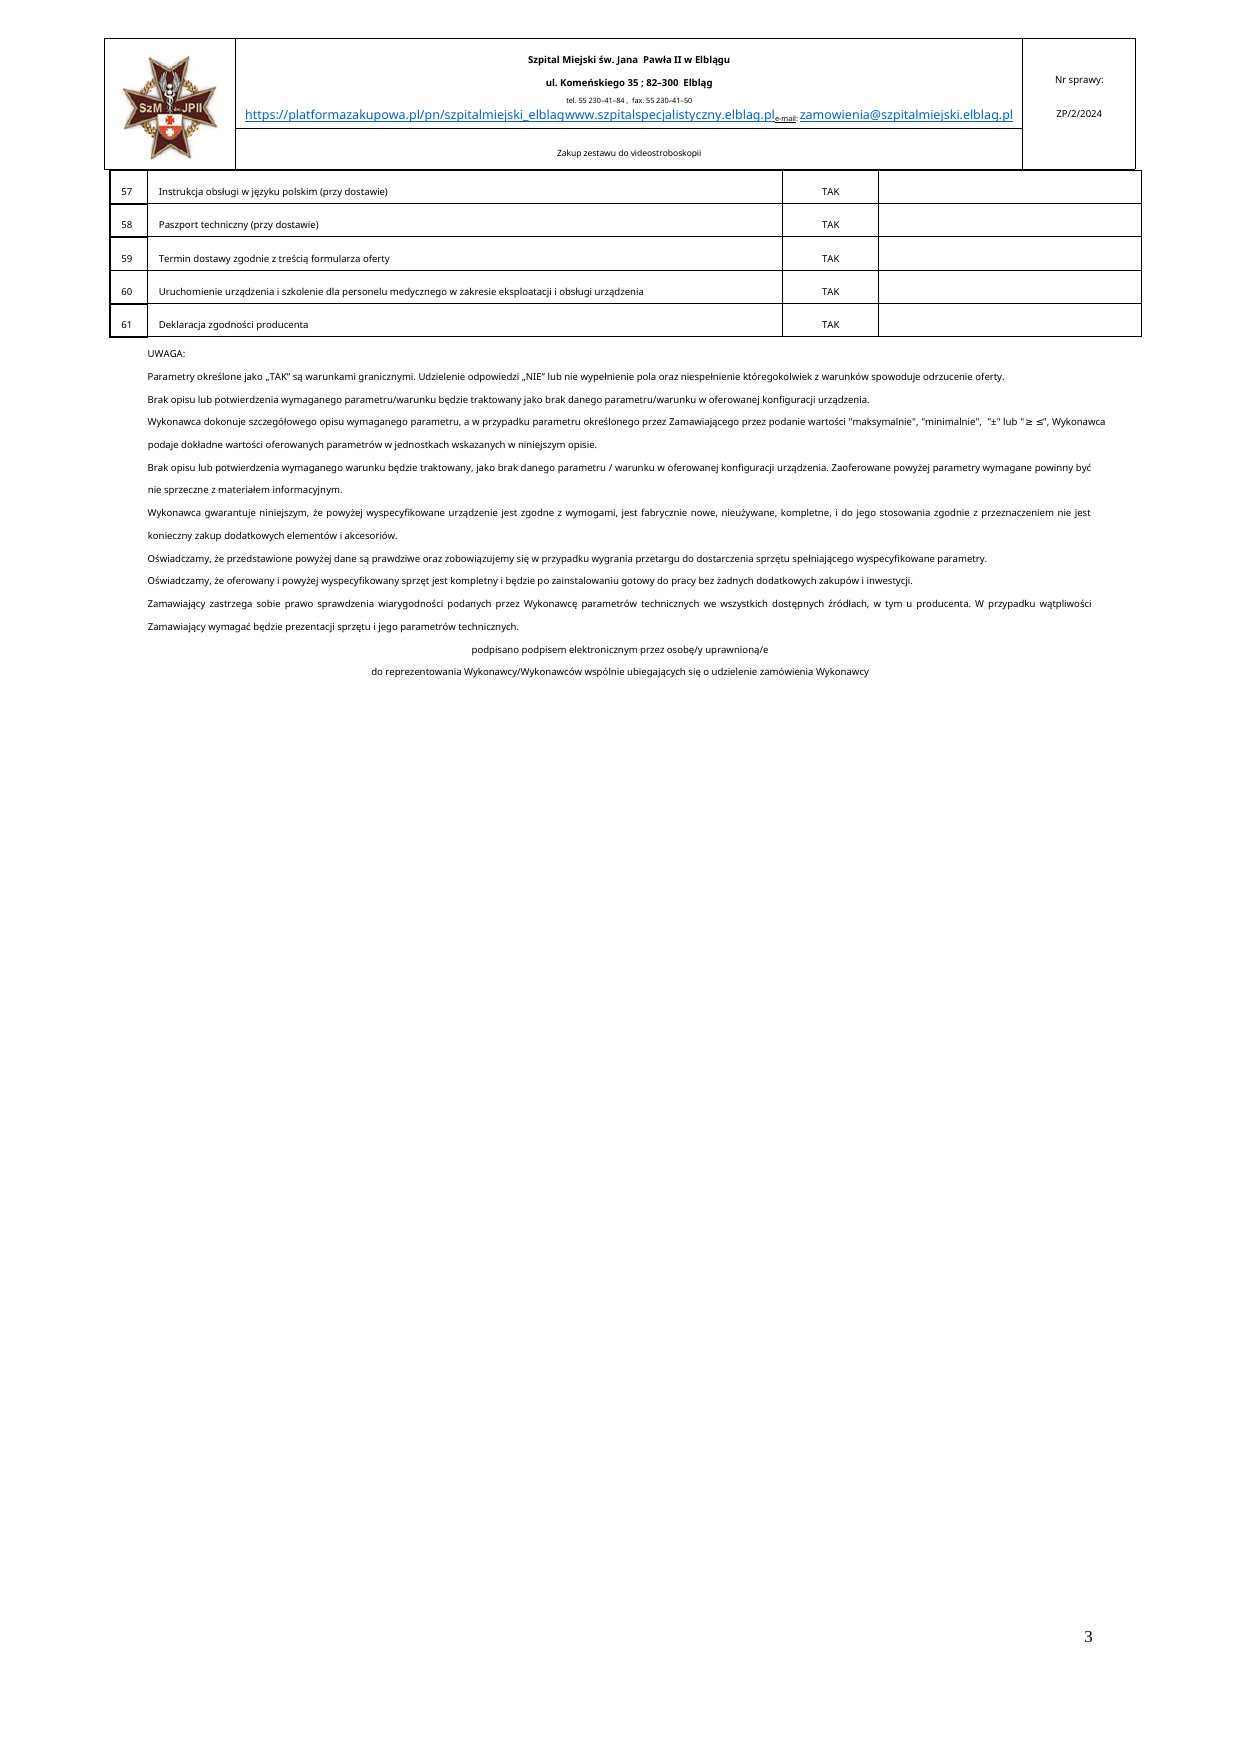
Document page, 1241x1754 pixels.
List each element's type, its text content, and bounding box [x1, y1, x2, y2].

table_cell Paszport techniczny (przy dostawie) [148, 204, 782, 236]
table_cell 60 [111, 271, 147, 303]
table_cell [879, 304, 1141, 336]
table_cell Termin dostawy zgodnie z treścią formularza oferty [148, 237, 782, 269]
table_cell Uruchomienie urządzenia i szkolenie dla personelu medycznego w zakresie eksploatacji i obsługi urządzenia [148, 271, 782, 303]
text podpisano podpisem elektronicznym przez osobę/y uprawnioną/e [147, 633, 1092, 656]
text Wykonawca gwarantuje niniejszym, że powyżej wyspecyfikowane urządzenie jest zgodne z wymogami, jest fabrycznie nowe, nieużywane, kompletne, i do jego stosowania zgodnie z przeznaczeniem nie jest konieczny zakup dodatkowych elementów i akcesoriów. [147, 497, 1092, 542]
table_cell [879, 204, 1141, 236]
table_cell 58 [111, 205, 147, 236]
table_cell [879, 171, 1141, 203]
text Wykonawca dokonuje szczegółowego opisu wymaganego parametru, a w przypadku parametru określonego przez Zamawiającego przez podanie wartości "maksymalnie", "minimalnie", "±" lub "≥ ≤", Wykonawca podaje dokładne wartości oferowanych parametrów w jednostkach wskazanych w niniejszym opisie. [147, 406, 1107, 451]
text Oświadczamy, że przedstawione powyżej dane są prawdziwe oraz zobowiązujemy się w przypadku wygrania przetargu do dostarczenia sprzętu spełniającego wyspecyfikowane parametry. [147, 542, 1092, 565]
table_cell Deklaracja zgodności producenta [148, 304, 782, 336]
table_cell [879, 237, 1141, 269]
text Oświadczamy, że oferowany i powyżej wyspecyfikowany sprzęt jest kompletny i będzie po zainstalowaniu gotowy do pracy bez żadnych dodatkowych zakupów i inwestycji. [147, 565, 1092, 588]
text Brak opisu lub potwierdzenia wymaganego parametru/warunku będzie traktowany jako brak danego parametru/warunku w oferowanej konfiguracji urządzenia. [147, 383, 1092, 406]
text Brak opisu lub potwierdzenia wymaganego warunku będzie traktowany, jako brak danego parametru / warunku w oferowanej konfiguracji urządzenia. Zaoferowane powyżej parametry wymagane powinny być nie sprzeczne z materiałem informacyjnym. [147, 451, 1092, 497]
text Parametry określone jako „TAK” są warunkami granicznymi. Udzielenie odpowiedzi „NIE” lub nie wypełnienie pola oraz niespełnienie któregokolwiek z warunków spowoduje odrzucenie oferty. [147, 361, 1092, 383]
text Zamawiający zastrzega sobie prawo sprawdzenia wiarygodności podanych przez Wykonawcę parametrów technicznych we wszystkich dostępnych źródłach, w tym u producenta. W przypadku wątpliwości Zamawiający wymagać będzie prezentacji sprzętu i jego parametrów technicznych. [147, 588, 1092, 633]
table_cell 61 [111, 305, 147, 336]
table_cell TAK [783, 271, 878, 303]
table_cell TAK [783, 171, 878, 203]
text UWAGA: [147, 338, 1107, 361]
table_cell TAK [783, 304, 878, 336]
table_cell Instrukcja obsługi w języku polskim (przy dostawie) [148, 171, 782, 203]
table_cell 57 [111, 171, 147, 203]
table_cell TAK [783, 204, 878, 236]
text do reprezentowania Wykonawcy/Wykonawców wspólnie ubiegających się o udzielenie zamówienia Wykonawcy [148, 656, 1092, 679]
table_cell 59 [111, 238, 147, 269]
table_cell [879, 271, 1141, 303]
table_cell TAK [783, 237, 878, 269]
picture [115, 51, 224, 164]
